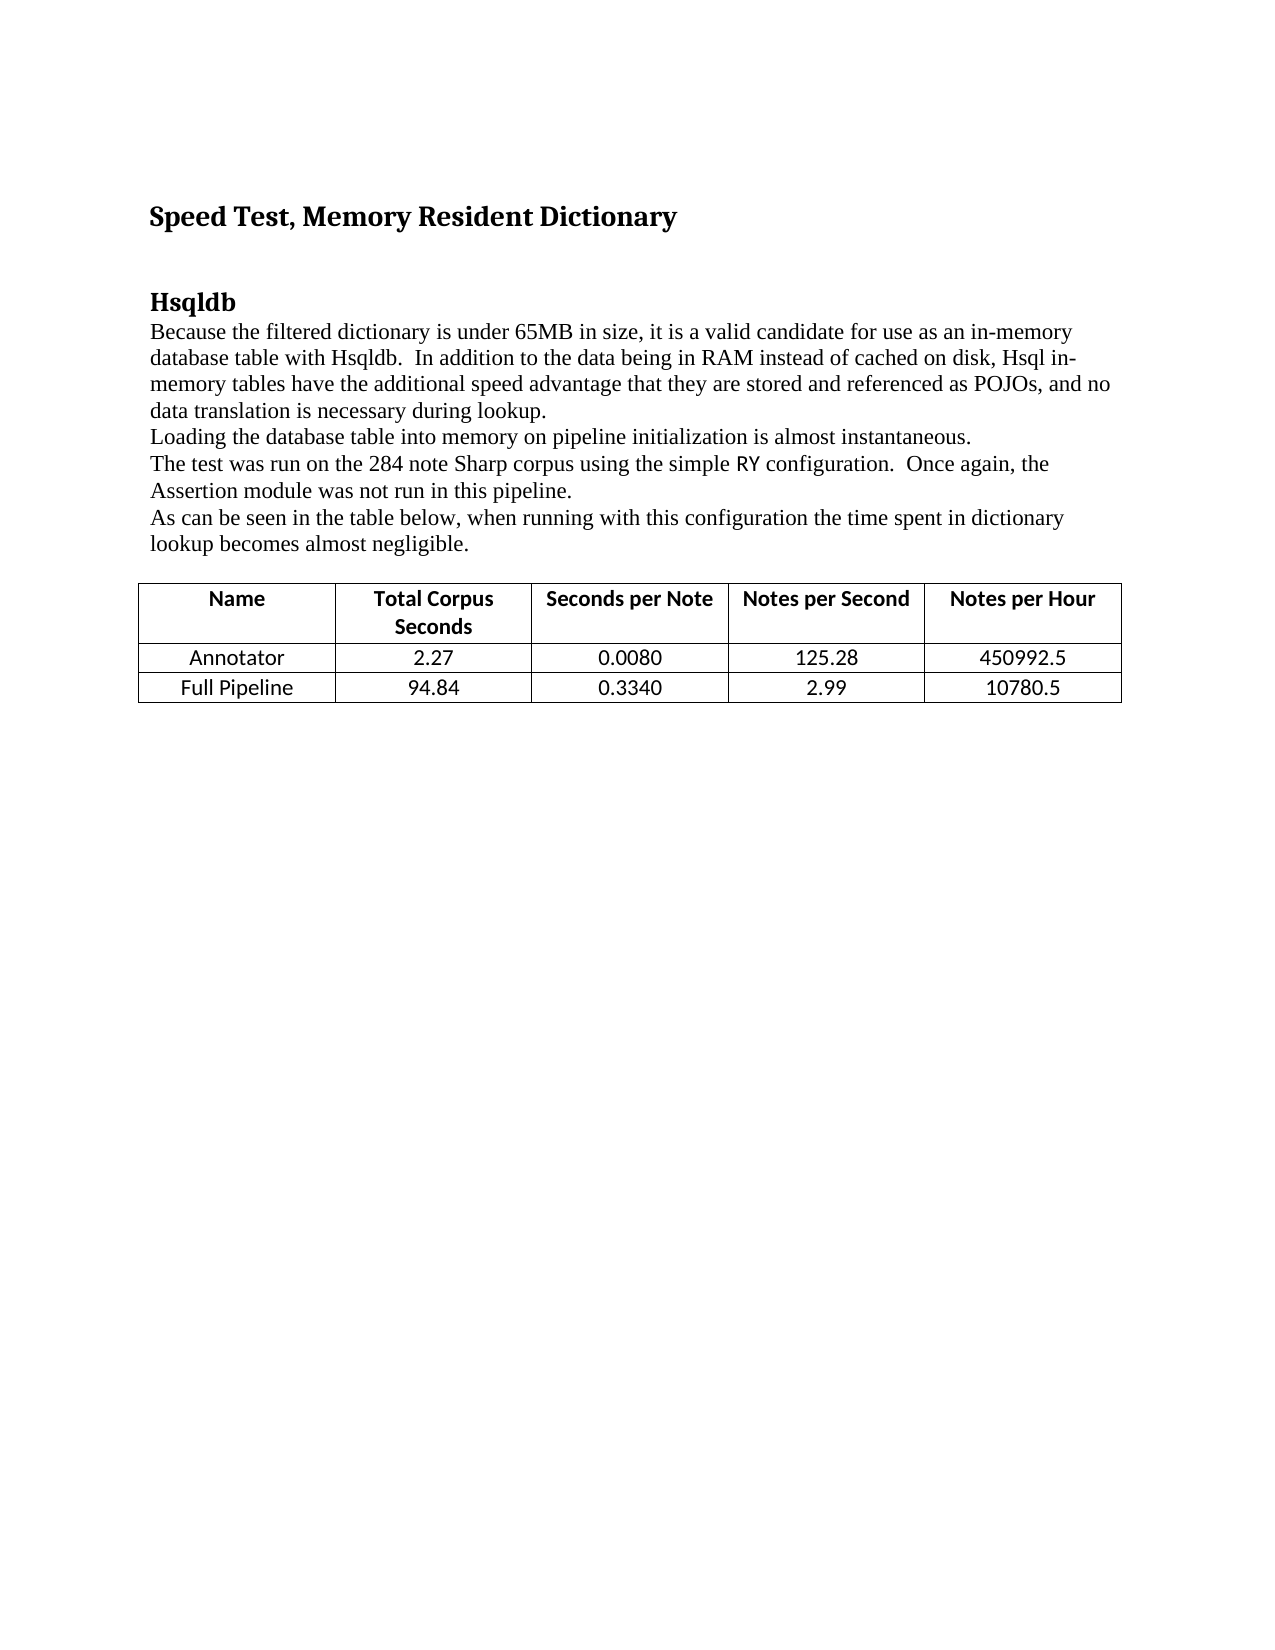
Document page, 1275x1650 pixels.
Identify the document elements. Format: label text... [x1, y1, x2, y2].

table_header Notes per Hour [925, 584, 1121, 642]
text Because the filtered dictionary is under 65MB in size, it is a valid candidate for use as an in-memory database table with Hsqldb. In addition to the data being in RAM instead of cached on disk, Hsql in-memory tables have the additional speed advantage that they are stored and referenced as POJOs, and no data translation is necessary during lookup. [150, 318, 1125, 423]
subtitle Hsqldb [150, 287, 1125, 318]
table_header Name [139, 584, 335, 642]
table_cell 94.84 [336, 673, 531, 702]
text The test was run on the 284 note Sharp corpus using the simple RY configuration. Once again, the Assertion module was not run in this pipeline. [150, 449, 1125, 504]
table_cell 450992.5 [925, 644, 1121, 672]
table_cell Annotator [139, 644, 335, 672]
text As can be seen in the table below, when running with this configuration the time spent in dictionary lookup becomes almost negligible. [150, 504, 1125, 557]
table_cell 2.99 [729, 673, 924, 702]
table_cell 0.0080 [532, 644, 728, 672]
table_cell 2.27 [336, 644, 531, 672]
table_cell 125.28 [729, 644, 924, 672]
table_header Notes per Second [729, 584, 924, 642]
table_header Total Corpus Seconds [336, 584, 531, 642]
subtitle Speed Test, Memory Resident Dictionary [150, 200, 1125, 233]
table_cell 0.3340 [532, 673, 728, 702]
table_cell Full Pipeline [139, 673, 335, 702]
table_cell 10780.5 [925, 673, 1121, 702]
text Loading the database table into memory on pipeline initialization is almost instantaneous. [150, 423, 1125, 449]
table_header Seconds per Note [532, 584, 728, 642]
